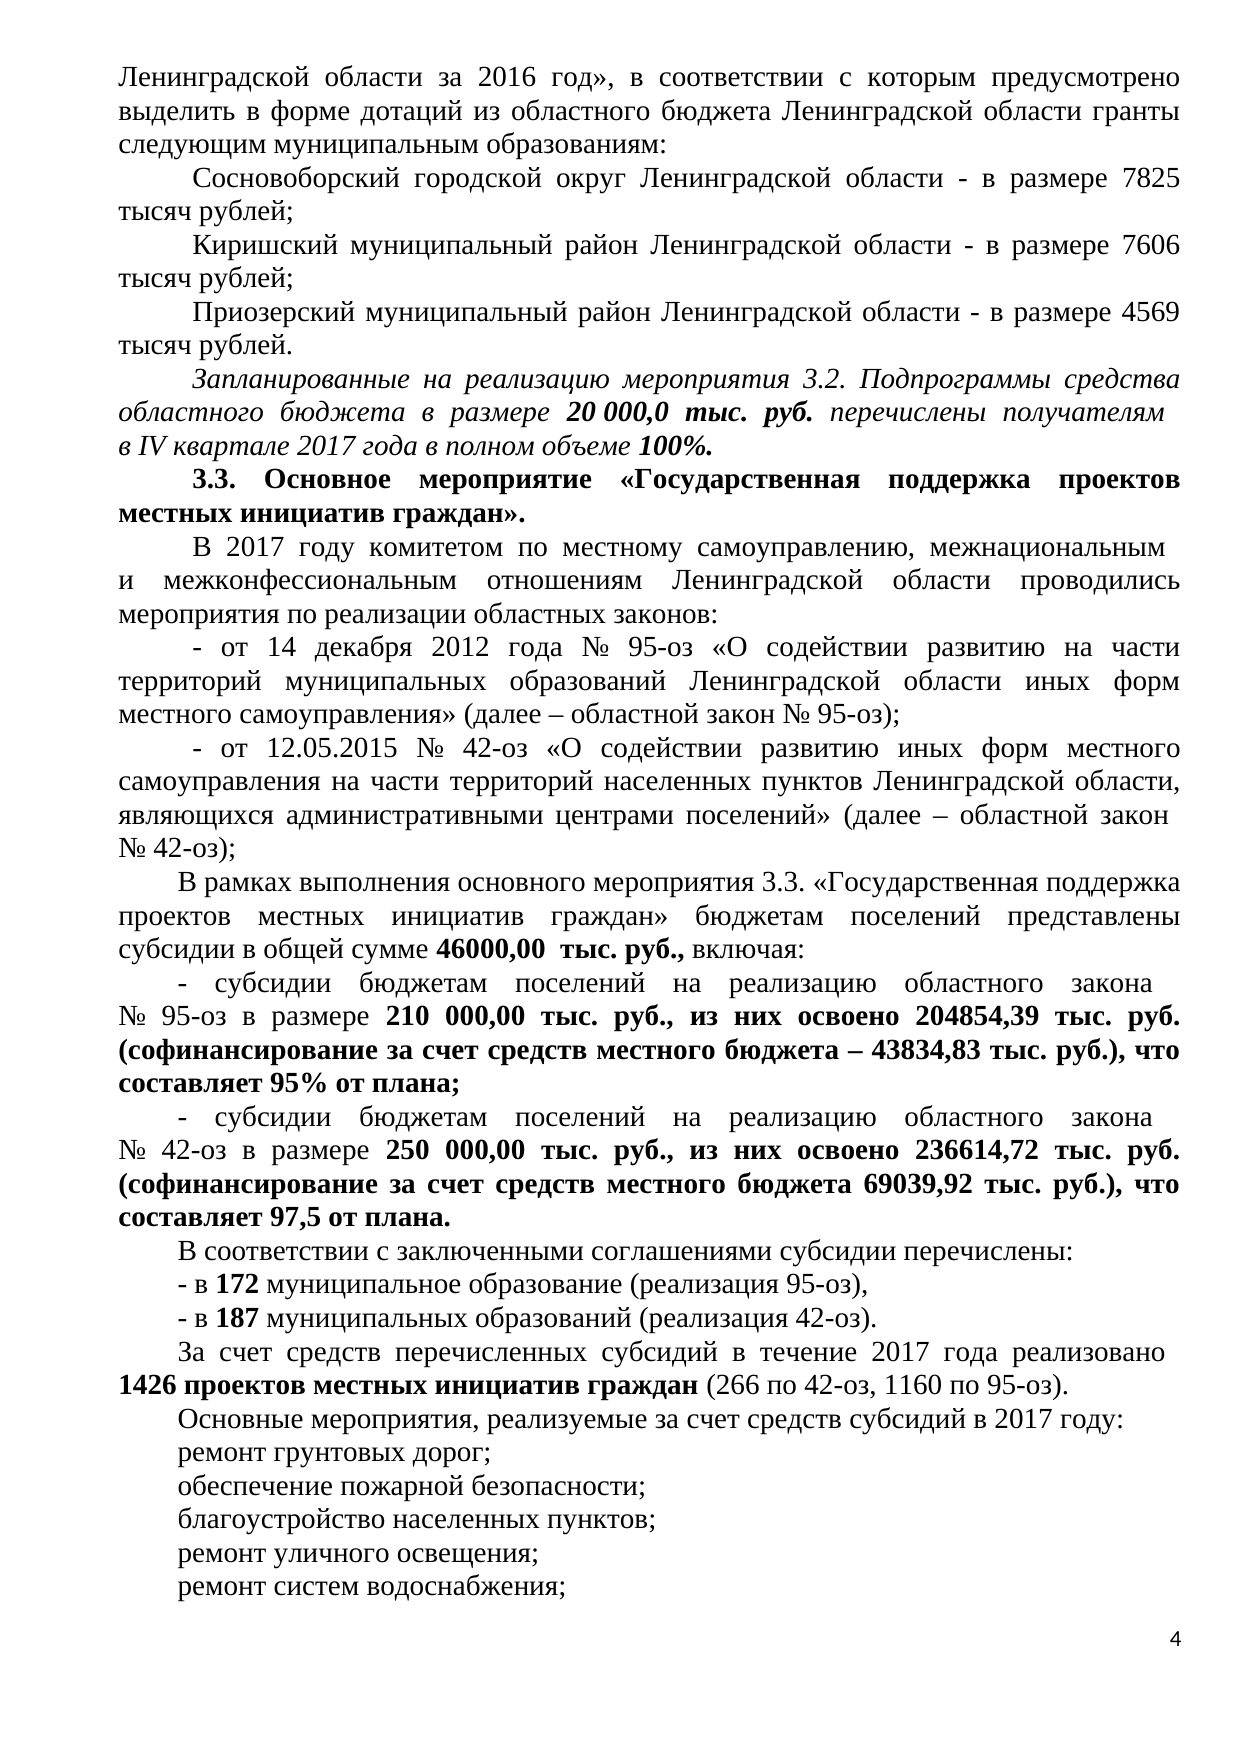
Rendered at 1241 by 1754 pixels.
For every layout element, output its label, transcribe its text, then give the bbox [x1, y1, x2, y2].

text - субсидии бюджетам поселений на реализацию областного закона № 95-оз в размере 210 000,00 тыс. руб., из них освоено 204854,39 тыс. руб. (софинансирование за счет средств местного бюджета – 43834,83 тыс. руб.), что составляет 95% от плана; [118, 965, 1181, 1099]
text Киришский муниципальный район Ленинградской области - в размере 7606 тысяч рублей; [118, 227, 1181, 294]
text - от 12.05.2015 № 42-оз «О содействии развитию иных форм местного самоуправления на части территорий населенных пунктов Ленинградской области, являющихся административными центрами поселений» (далее – областной закон № 42-оз); [118, 730, 1181, 864]
text - в 187 муниципальных образований (реализация 42-оз). [118, 1300, 1181, 1334]
text В рамках выполнения основного мероприятия 3.3. «Государственная поддержка проектов местных инициатив граждан» бюджетам поселений представлены субсидии в общей сумме 46000,00 тыс. руб., включая: [118, 864, 1181, 965]
text - в 172 муниципальное образование (реализация 95-оз), [118, 1267, 1181, 1300]
text Сосновоборский городской округ Ленинградской области - в размере 7825 тысяч рублей; [118, 160, 1181, 227]
text Запланированные на реализацию мероприятия 3.2. Подпрограммы средства областного бюджета в размере 20 000,0 тыс. руб. перечислены получателям в IV квартале 2017 года в полном объеме 100%. [118, 361, 1181, 462]
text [118, 59, 1181, 160]
text ремонт систем водоснабжения; [118, 1568, 1181, 1602]
text ремонт уличного освещения; [118, 1535, 1181, 1568]
text 3.3. Основное мероприятие «Государственная поддержка проектов местных инициатив граждан». [118, 462, 1181, 529]
text В соответствии с заключенными соглашениями субсидии перечислены: [118, 1233, 1181, 1267]
text - субсидии бюджетам поселений на реализацию областного закона № 42-оз в размере 250 000,00 тыс. руб., из них освоено 236614,72 тыс. руб. (софинансирование за счет средств местного бюджета 69039,92 тыс. руб.), что составляет 97,5 от плана. [118, 1099, 1181, 1233]
text За счет средств перечисленных субсидий в течение 2017 года реализовано 1426 проектов местных инициатив граждан (266 по 42-оз, 1160 по 95-оз). [118, 1334, 1181, 1401]
text Приозерский муниципальный район Ленинградской области - в размере 4569 тысяч рублей. [118, 294, 1181, 361]
text обеспечение пожарной безопасности; [118, 1468, 1181, 1501]
text В 2017 году комитетом по местному самоуправлению, межнациональным и межконфессиональным отношениям Ленинградской области проводились мероприятия по реализации областных законов: [118, 529, 1181, 629]
text благоустройство населенных пунктов; [118, 1501, 1181, 1535]
text - от 14 декабря 2012 года № 95-оз «О содействии развитию на части территорий муниципальных образований Ленинградской области иных форм местного самоуправления» (далее – областной закон № 95-оз); [118, 629, 1181, 730]
text Основные мероприятия, реализуемые за счет средств субсидий в 2017 году: [118, 1401, 1181, 1434]
text ремонт грунтовых дорог; [118, 1434, 1181, 1468]
